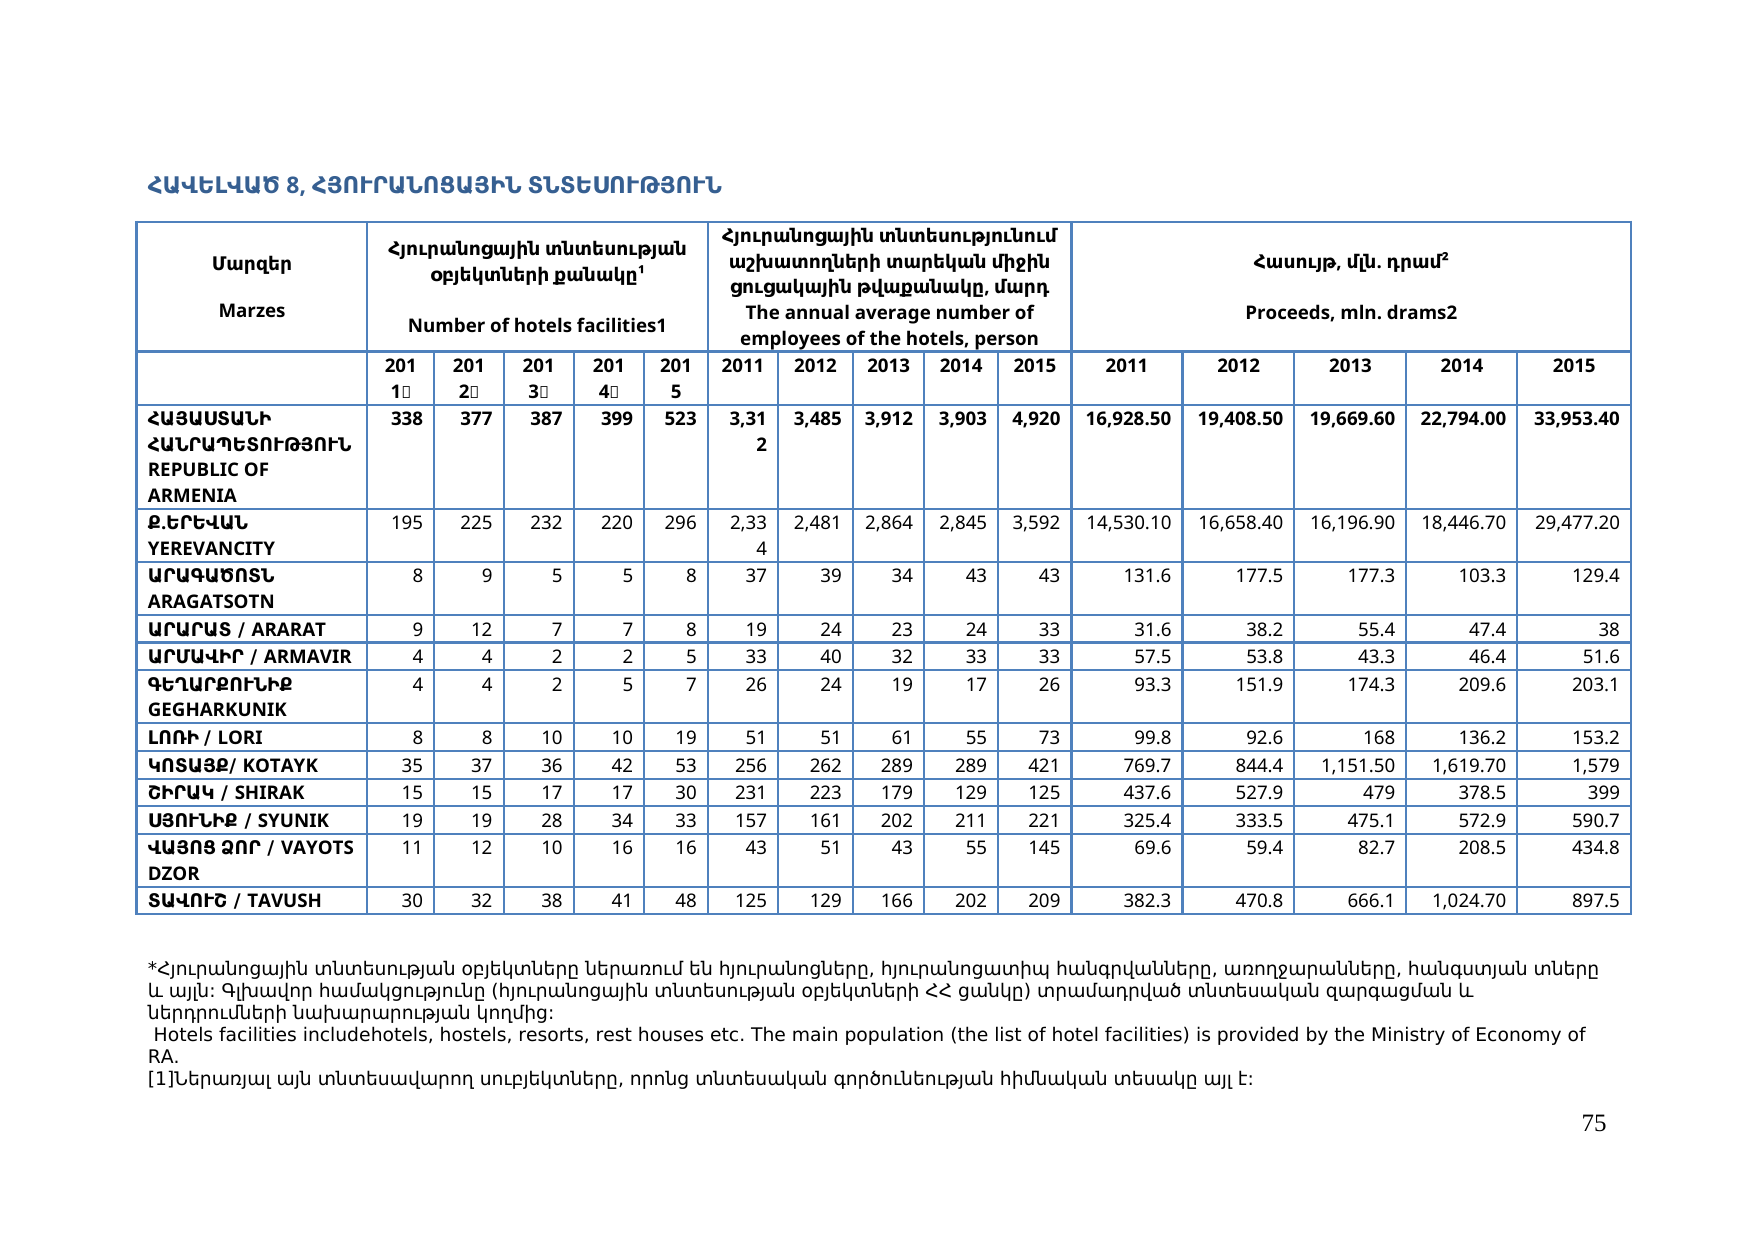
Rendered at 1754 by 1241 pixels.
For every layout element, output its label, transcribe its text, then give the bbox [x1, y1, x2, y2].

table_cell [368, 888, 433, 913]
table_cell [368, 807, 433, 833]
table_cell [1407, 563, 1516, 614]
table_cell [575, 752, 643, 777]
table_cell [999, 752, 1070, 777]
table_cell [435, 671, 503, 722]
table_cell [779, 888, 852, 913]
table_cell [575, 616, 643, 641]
text *Հյուրանոցային տնտեսության օբյեկտները ներառում են հյուրանոցները, հյուրանոցատիպ հանգրվանները, առողջարանները, հանգստյան տները և այլն: Գլխավոր համակցությունը (հյուրանոցային տնտեսության օբյեկտների ՀՀ ցանկը) տրամադրված տնտեսական զարգացման և ներդրումների նախարարության կողմից: [148, 958, 1606, 1024]
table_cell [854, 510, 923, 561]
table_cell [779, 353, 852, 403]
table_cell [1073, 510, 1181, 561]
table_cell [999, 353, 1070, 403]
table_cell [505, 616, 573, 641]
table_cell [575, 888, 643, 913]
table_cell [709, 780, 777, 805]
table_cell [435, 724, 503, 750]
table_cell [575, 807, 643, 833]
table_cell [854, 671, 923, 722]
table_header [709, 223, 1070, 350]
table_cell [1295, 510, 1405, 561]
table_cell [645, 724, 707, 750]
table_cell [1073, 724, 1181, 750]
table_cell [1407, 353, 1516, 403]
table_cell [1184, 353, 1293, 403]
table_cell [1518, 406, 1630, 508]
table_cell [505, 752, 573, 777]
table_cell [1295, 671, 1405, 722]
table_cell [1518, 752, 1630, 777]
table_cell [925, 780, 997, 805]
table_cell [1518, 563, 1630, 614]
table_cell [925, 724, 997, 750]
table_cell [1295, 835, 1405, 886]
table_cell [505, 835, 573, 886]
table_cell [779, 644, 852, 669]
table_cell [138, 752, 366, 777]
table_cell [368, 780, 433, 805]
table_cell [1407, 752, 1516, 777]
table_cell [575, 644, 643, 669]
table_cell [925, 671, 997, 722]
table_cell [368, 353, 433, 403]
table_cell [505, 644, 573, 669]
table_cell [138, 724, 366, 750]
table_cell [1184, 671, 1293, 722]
text Hotels facilities includehotels, hostels, resorts, rest houses etc. The main population (the list of hotel facilities) is provided by the Ministry of Economy of RA. [148, 1024, 1606, 1067]
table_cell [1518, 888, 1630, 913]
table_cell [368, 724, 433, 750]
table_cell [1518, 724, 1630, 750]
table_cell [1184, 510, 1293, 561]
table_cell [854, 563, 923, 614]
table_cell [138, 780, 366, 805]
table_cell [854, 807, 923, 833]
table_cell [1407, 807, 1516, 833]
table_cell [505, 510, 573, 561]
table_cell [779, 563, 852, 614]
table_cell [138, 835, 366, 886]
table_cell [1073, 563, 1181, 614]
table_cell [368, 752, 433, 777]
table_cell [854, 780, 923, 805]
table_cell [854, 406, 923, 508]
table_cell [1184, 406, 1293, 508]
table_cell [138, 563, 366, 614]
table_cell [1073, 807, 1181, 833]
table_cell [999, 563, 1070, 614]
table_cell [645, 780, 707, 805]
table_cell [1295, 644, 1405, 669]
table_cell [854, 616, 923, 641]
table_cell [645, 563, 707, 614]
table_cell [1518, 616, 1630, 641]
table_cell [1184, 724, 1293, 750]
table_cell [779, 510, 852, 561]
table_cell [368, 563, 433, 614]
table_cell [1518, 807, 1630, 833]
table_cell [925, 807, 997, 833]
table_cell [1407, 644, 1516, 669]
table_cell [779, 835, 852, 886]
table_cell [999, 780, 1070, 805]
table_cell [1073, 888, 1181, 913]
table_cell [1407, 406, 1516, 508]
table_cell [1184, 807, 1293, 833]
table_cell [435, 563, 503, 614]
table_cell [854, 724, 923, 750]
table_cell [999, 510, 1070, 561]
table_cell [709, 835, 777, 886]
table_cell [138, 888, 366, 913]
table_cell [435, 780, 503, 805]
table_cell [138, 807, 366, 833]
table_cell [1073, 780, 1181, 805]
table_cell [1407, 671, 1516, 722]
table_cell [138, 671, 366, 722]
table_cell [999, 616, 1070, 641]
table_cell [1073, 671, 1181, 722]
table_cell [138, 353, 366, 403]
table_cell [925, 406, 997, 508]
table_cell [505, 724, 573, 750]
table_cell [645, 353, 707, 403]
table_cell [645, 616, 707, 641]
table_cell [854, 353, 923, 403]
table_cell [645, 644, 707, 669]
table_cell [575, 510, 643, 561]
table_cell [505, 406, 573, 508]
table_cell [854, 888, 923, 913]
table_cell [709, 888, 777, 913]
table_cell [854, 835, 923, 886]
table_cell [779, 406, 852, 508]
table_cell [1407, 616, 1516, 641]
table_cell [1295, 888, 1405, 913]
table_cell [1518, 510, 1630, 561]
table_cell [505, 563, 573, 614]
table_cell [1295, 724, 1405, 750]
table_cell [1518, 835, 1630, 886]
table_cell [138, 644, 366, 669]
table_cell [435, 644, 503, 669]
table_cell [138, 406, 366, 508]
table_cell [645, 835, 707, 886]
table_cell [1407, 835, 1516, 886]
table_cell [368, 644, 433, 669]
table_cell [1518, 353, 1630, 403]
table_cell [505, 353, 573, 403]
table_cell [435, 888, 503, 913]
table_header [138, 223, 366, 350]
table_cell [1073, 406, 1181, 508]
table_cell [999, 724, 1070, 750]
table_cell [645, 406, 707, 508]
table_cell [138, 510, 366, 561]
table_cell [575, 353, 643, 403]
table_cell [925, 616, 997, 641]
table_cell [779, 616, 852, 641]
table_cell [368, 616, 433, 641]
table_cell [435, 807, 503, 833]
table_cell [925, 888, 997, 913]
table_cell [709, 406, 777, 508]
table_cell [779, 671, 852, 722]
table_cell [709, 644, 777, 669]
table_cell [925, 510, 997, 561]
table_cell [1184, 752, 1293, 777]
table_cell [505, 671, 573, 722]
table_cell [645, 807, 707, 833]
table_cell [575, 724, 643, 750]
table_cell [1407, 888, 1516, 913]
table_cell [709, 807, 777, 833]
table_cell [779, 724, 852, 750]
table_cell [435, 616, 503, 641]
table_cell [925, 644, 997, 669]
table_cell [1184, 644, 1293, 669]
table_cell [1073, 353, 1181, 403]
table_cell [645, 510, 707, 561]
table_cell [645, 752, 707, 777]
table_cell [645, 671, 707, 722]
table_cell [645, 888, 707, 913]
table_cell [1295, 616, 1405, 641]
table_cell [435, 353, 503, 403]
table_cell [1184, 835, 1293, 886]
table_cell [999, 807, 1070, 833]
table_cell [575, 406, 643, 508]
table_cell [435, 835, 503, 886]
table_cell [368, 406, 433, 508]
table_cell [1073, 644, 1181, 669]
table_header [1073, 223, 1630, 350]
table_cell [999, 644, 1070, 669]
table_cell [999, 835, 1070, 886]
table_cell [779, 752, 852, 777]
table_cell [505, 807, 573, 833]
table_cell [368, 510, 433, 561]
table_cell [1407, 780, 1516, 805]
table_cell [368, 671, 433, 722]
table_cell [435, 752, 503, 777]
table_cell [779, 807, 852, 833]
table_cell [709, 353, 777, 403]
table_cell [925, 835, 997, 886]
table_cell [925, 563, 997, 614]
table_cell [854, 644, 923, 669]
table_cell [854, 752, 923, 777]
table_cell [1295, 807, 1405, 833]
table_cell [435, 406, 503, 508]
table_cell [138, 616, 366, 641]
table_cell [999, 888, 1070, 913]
text [1]Ներառյալ այն տնտեսավարող սուբյեկտները, որոնց տնտեսական գործունեության հիմնական տեսակը այլ է: [148, 1067, 1606, 1089]
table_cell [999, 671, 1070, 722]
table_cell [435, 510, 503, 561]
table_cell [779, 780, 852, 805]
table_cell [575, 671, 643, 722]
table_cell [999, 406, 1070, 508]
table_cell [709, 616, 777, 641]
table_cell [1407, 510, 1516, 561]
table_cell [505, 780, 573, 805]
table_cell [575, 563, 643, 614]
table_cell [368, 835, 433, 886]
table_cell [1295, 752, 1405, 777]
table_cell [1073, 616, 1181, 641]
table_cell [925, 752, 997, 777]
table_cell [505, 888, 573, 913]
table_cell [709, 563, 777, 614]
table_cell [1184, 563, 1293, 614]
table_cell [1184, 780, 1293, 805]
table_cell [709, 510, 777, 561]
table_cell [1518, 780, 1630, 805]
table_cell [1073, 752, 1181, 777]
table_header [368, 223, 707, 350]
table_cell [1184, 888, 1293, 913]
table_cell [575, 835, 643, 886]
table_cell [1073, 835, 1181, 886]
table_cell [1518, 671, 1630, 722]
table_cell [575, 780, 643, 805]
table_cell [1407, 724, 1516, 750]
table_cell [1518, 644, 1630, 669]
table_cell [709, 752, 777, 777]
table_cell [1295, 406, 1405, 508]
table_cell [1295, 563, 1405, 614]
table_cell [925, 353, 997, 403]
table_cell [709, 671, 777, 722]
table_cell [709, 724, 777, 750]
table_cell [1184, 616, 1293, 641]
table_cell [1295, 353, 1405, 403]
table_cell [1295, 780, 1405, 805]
